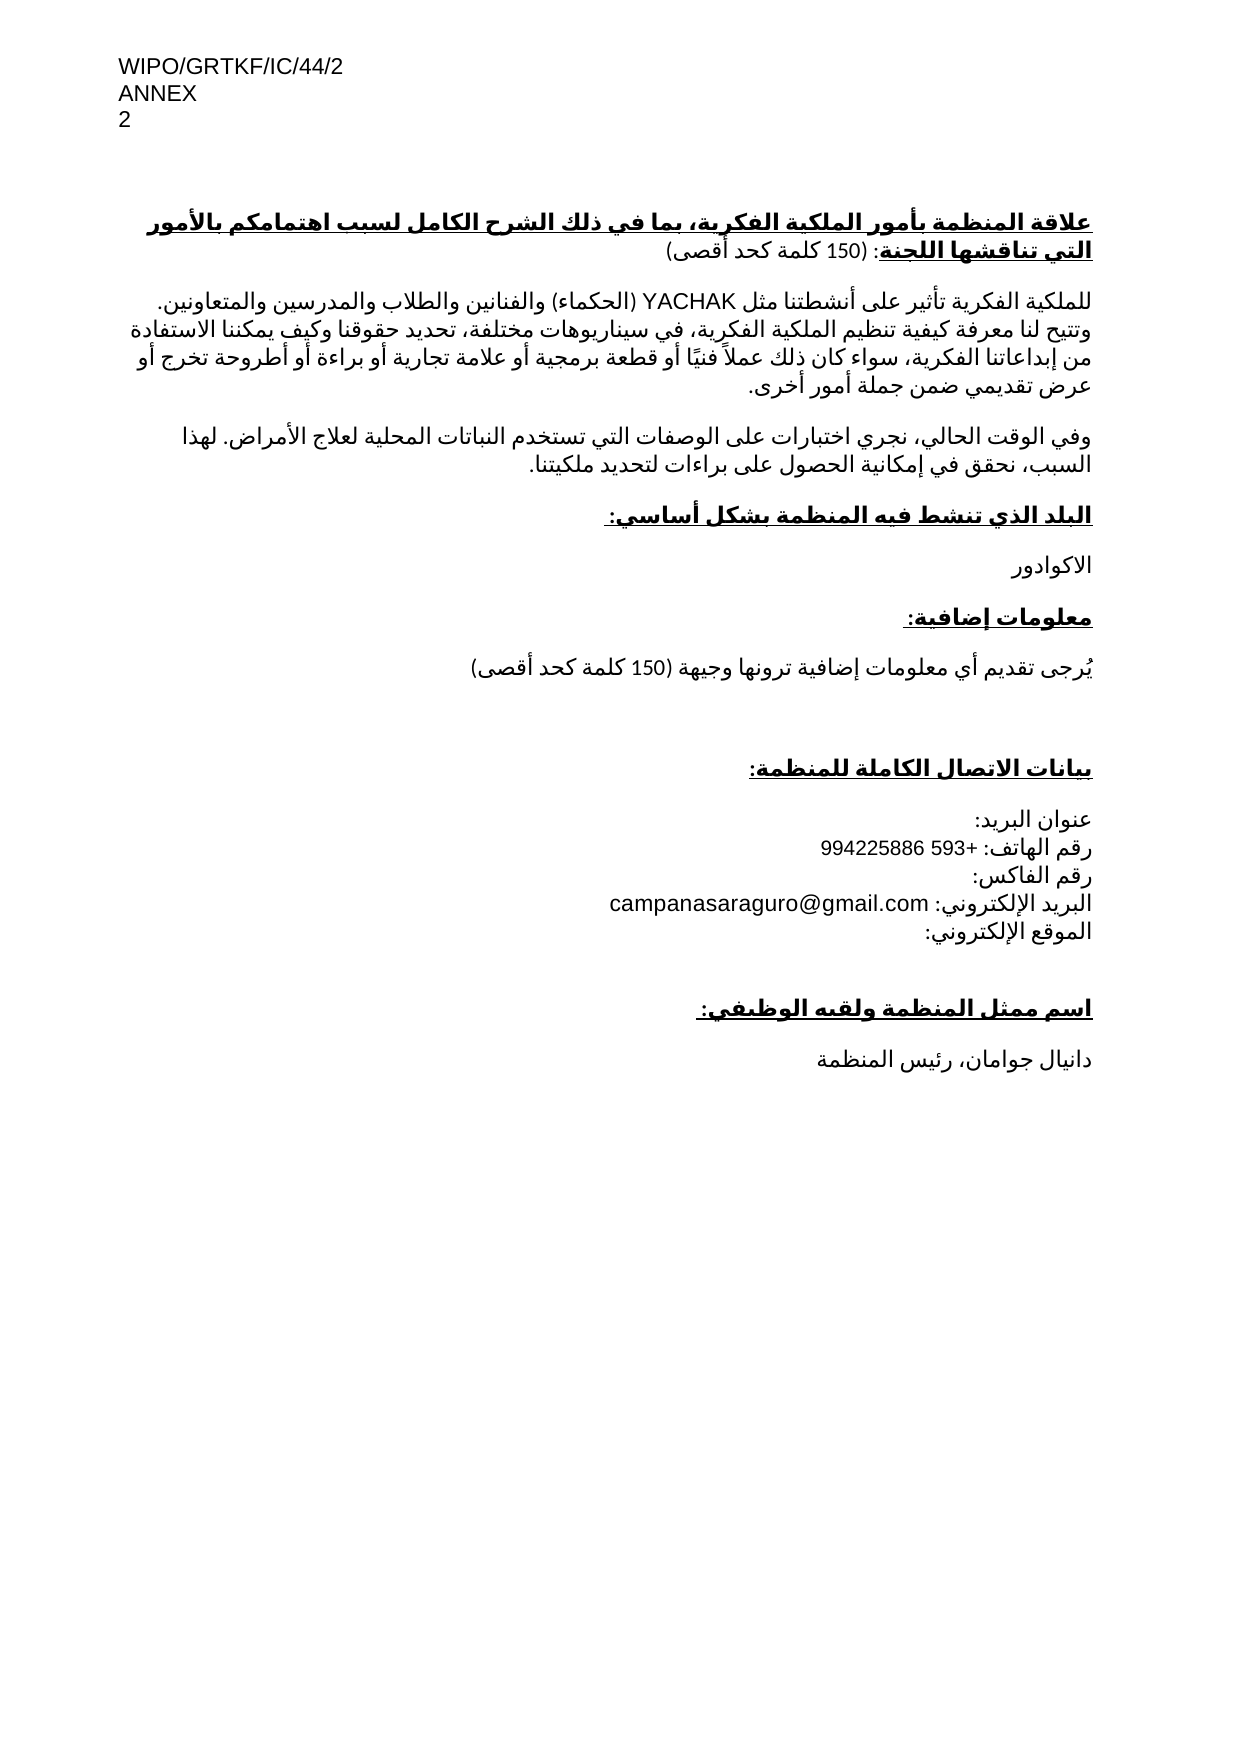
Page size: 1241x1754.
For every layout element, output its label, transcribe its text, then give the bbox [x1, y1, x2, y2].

text بيانات الاتصال الكاملة للمنظمة: [118, 754, 1092, 782]
text الاكوادور [118, 552, 1092, 580]
text علاقة المنظمة بأمور الملكية الفكرية، بما في ذلك الشرح الكامل لسبب اهتمامكم بالأمور التي تناقشها اللجنة: (150 كلمة كحد أقصى) [118, 208, 1092, 264]
text اسم ممثل المنظمة ولقبه الوظيفي: [118, 994, 1092, 1022]
text عنوان البريد: رقم الهاتف: +593 994225886 رقم الفاكس: البريد الإلكتروني: campanasaraguro@gmail.com الموقع الإلكتروني: [118, 805, 1092, 945]
text للملكية الفكرية تأثير على أنشطتنا مثل YACHAK (الحكماء) والفنانين والطلاب والمدرسين والمتعاونين. وتتيح لنا معرفة كيفية تنظيم الملكية الفكرية، في سيناريوهات مختلفة، تحديد حقوقنا وكيف يمكننا الاستفادة من إبداعاتنا الفكرية، سواء كان ذلك عملاً فنيًا أو قطعة برمجية أو علامة تجارية أو براءة أو أطروحة تخرج أو عرض تقديمي ضمن جملة أمور أخرى. [118, 287, 1092, 399]
text معلومات إضافية: [118, 603, 1092, 631]
text يُرجى تقديم أي معلومات إضافية ترونها وجيهة (150 كلمة كحد أقصى) [118, 653, 1092, 682]
text دانيال جوامان، رئيس المنظمة [118, 1045, 1092, 1073]
text البلد الذي تنشط فيه المنظمة بشكل أساسي: [118, 501, 1092, 529]
text وفي الوقت الحالي، نجري اختبارات على الوصفات التي تستخدم النباتات المحلية لعلاج الأمراض. لهذا السبب، نحقق في إمكانية الحصول على براءات لتحديد ملكيتنا. [118, 422, 1092, 478]
